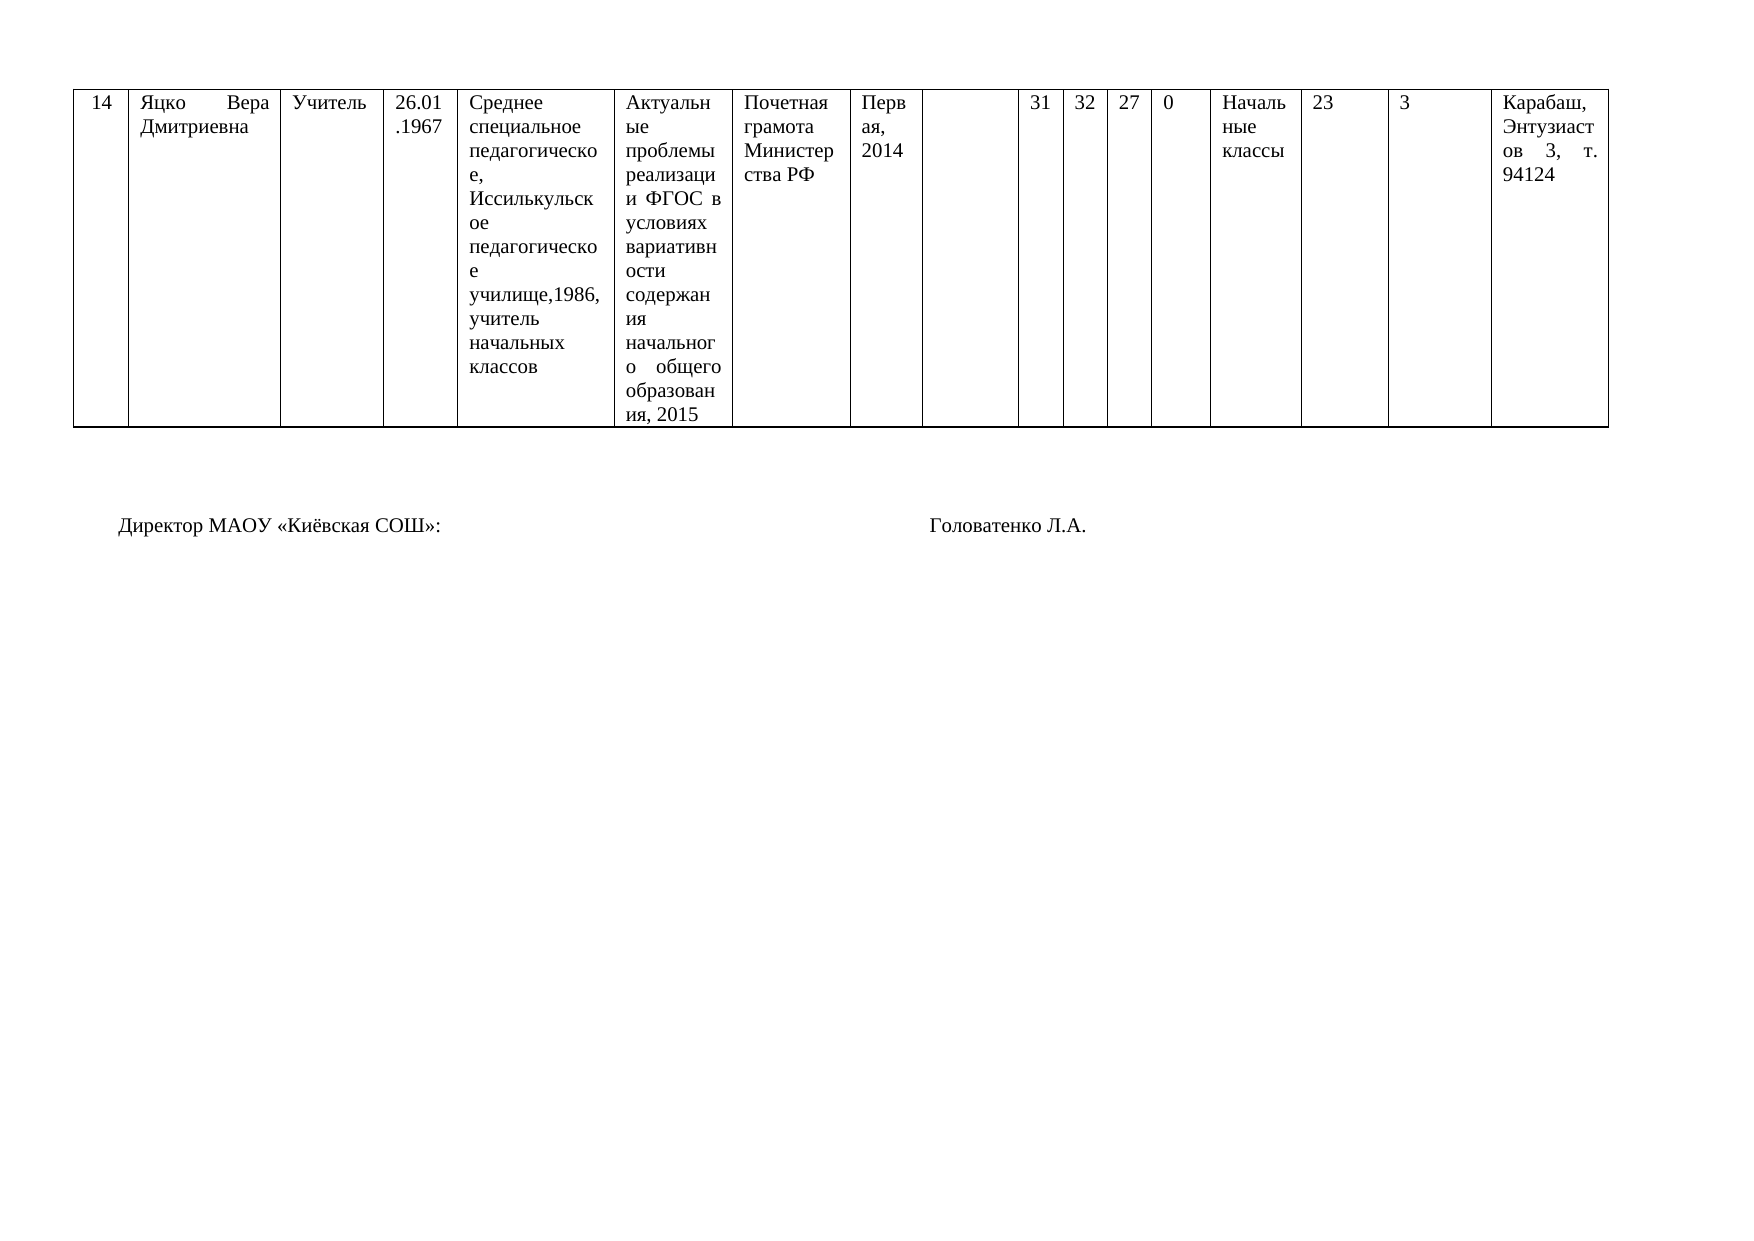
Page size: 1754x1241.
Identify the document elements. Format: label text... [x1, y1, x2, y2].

table_cell Яцко Вера Дмитриевна [129, 90, 280, 426]
table_cell 0 [1152, 90, 1210, 426]
table_cell Почетная грамота Министерства РФ [733, 90, 850, 426]
table_cell 32 [1064, 90, 1107, 426]
table_cell Среднее специальное педагогическое, Иссилькульское педагогическое училище,1986, учитель начальных классов [458, 90, 614, 426]
table_cell Карабаш, Энтузиастов 3, т. 94124 [1492, 90, 1608, 426]
table_cell Актуальные проблемы реализации ФГОС в условиях вариативности содержания начального общего образования, 2015 [615, 90, 732, 426]
table_cell 31 [1019, 90, 1063, 426]
table_cell 3 [1389, 90, 1491, 426]
table_cell Учитель [281, 90, 383, 426]
table_cell 14 [74, 90, 128, 426]
table_cell 27 [1108, 90, 1151, 426]
table_cell Первая, 2014 [851, 90, 922, 426]
text Директор МАОУ «Киёвская СОШ»: Головатенко Л.А. [118, 513, 1636, 537]
table_cell Начальные классы [1211, 90, 1301, 426]
table_cell 26.01.1967 [384, 90, 457, 426]
table_cell 23 [1302, 90, 1388, 426]
table_cell [923, 90, 1018, 426]
